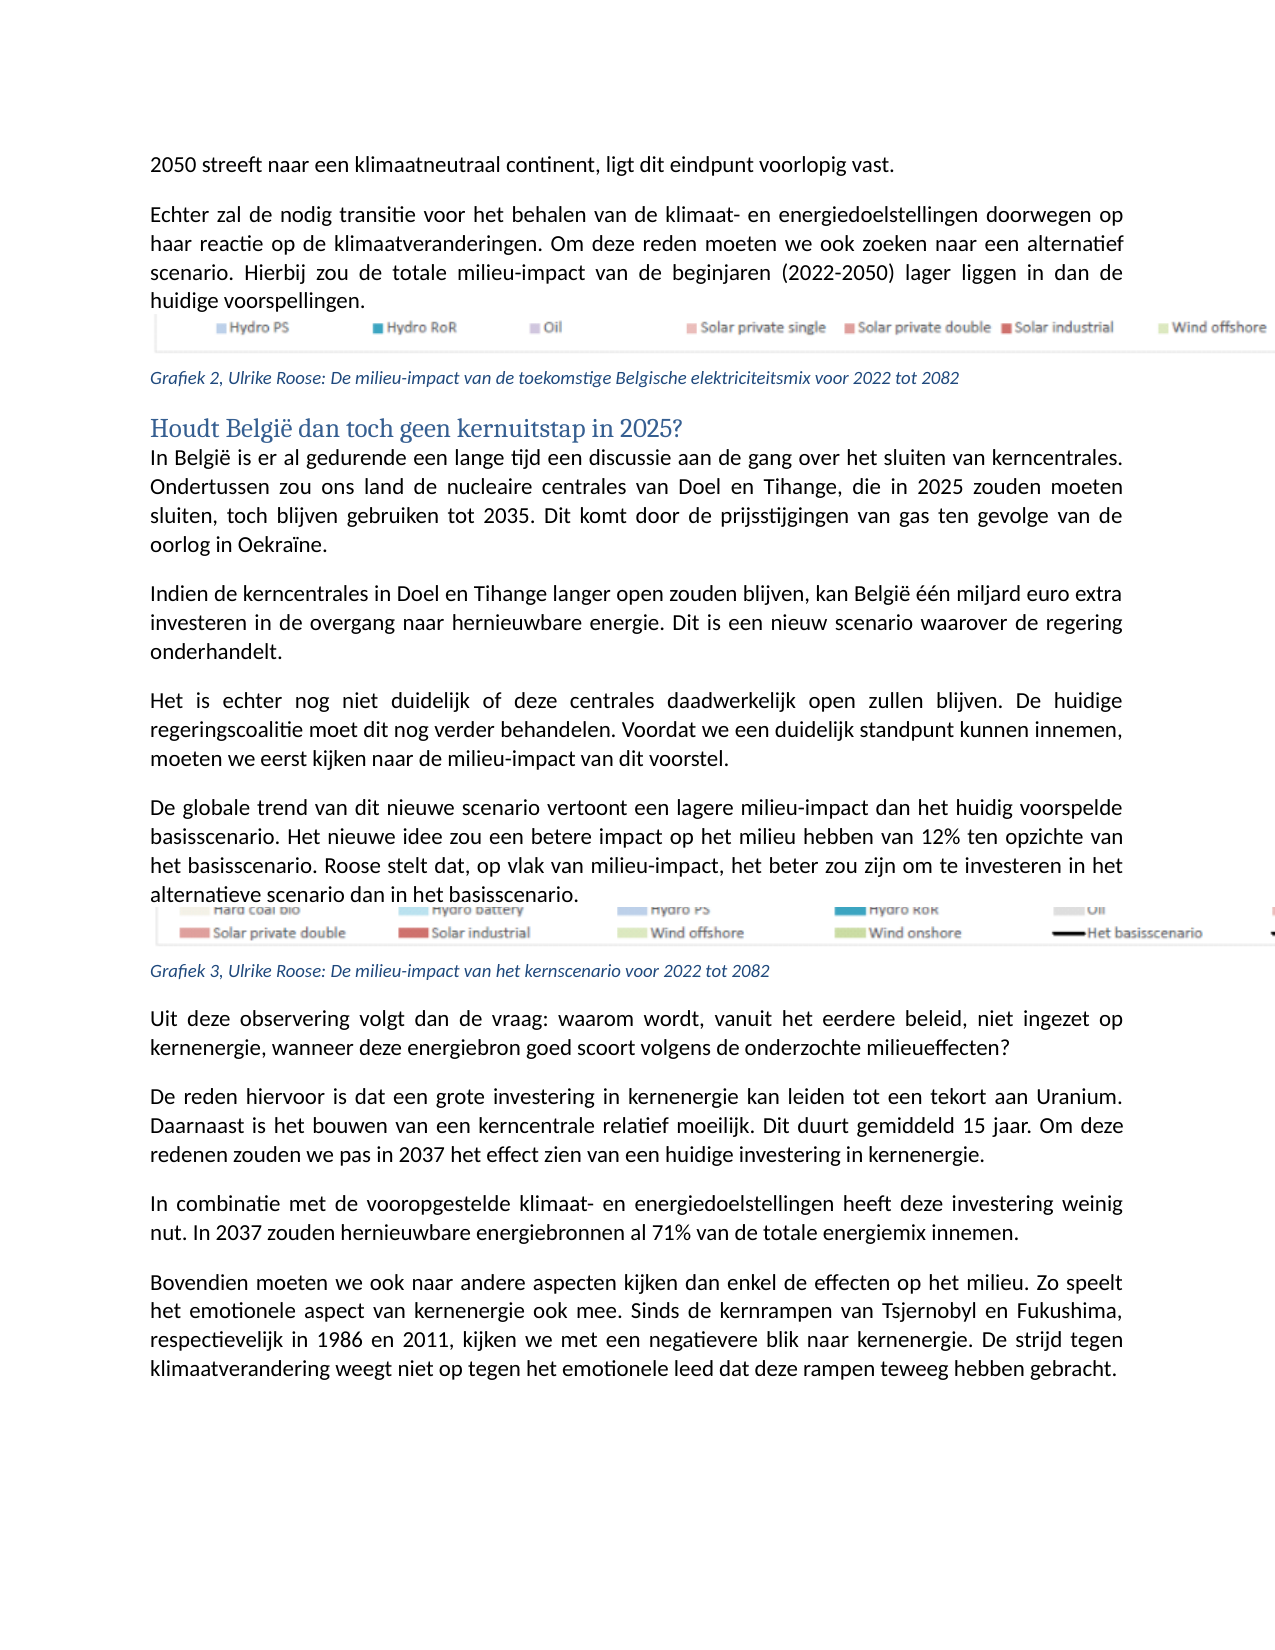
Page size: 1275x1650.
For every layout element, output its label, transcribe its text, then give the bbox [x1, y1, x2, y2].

text De reden hiervoor is dat een grote investering in kernenergie kan leiden tot een tekort aan Uranium. Daarnaast is het bouwen van een kerncentrale relatief moeilijk. Dit duurt gemiddeld 15 jaar. Om deze redenen zouden we pas in 2037 het effect zien van een huidige investering in kernenergie. [150, 1082, 1125, 1168]
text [150, 150, 1125, 179]
text In België is er al gedurende een lange tijd een discussie aan de gang over het sluiten van kerncentrales. Ondertussen zou ons land de nucleaire centrales van Doel en Tihange, die in 2025 zouden moeten sluiten, toch blijven gebruiken tot 2035. Dit komt door de prijsstijgingen van gas ten gevolge van de oorlog in Oekraïne. [150, 443, 1125, 558]
text In combinatie met de vooropgestelde klimaat- en energiedoelstellingen heeft deze investering weinig nut. In 2037 zouden hernieuwbare energiebronnen al 71% van de totale energiemix innemen. [150, 1189, 1125, 1246]
text Grafiek 2, Ulrike Roose: De milieu-impact van de toekomstige Belgische elektriciteitsmix voor 2022 tot 2082 [150, 364, 1125, 389]
text Echter zal de nodig transitie voor het behalen van de klimaat- en energiedoelstellingen doorwegen op haar reactie op de klimaatveranderingen. Om deze reden moeten we ook zoeken naar een alternatief scenario. Hierbij zou de totale milieu-impact van de beginjaren (2022-2050) lager liggen in dan de huidige voorspellingen. [150, 199, 1125, 314]
text Bovendien moeten we ook naar andere aspecten kijken dan enkel de effecten op het milieu. Zo speelt het emotionele aspect van kernenergie ook mee. Sinds de kernrampen van Tsjernobyl en Fukushima, respectievelijk in 1986 en 2011, kijken we met een negatievere blik naar kernenergie. De strijd tegen klimaatverandering weegt niet op tegen het emotionele leed dat deze rampen teweeg hebben gebracht. [150, 1267, 1125, 1382]
text Uit deze observering volgt dan de vraag: waarom wordt, vanuit het eerdere beleid, niet ingezet op kernenergie, wanneer deze energiebron goed scoort volgens de onderzochte milieueffecten? [150, 1003, 1125, 1061]
text Indien de kerncentrales in Doel en Tihange langer open zouden blijven, kan België één miljard euro extra investeren in de overgang naar hernieuwbare energie. Dit is een nieuw scenario waarover de regering onderhandelt. [150, 579, 1125, 665]
text Grafiek 3, Ulrike Roose: De milieu-impact van het kernscenario voor 2022 tot 2082 [150, 957, 1125, 982]
text De globale trend van dit nieuwe scenario vertoont een lagere milieu-impact dan het huidig voorspelde basisscenario. Het nieuwe idee zou een betere impact op het milieu hebben van 12% ten opzichte van het basisscenario. Roose stelt dat, op vlak van milieu-impact, het beter zou zijn om te investeren in het alternatieve scenario dan in het basisscenario. [150, 793, 1125, 907]
text Het is echter nog niet duidelijk of deze centrales daadwerkelijk open zullen blijven. De huidige regeringscoalitie moet dit nog verder behandelen. Voordat we een duidelijk standpunt kunnen innemen, moeten we eerst kijken naar de milieu-impact van dit voorstel. [150, 686, 1125, 772]
text Houdt België dan toch geen kernuitstap in 2025? [150, 414, 1125, 443]
